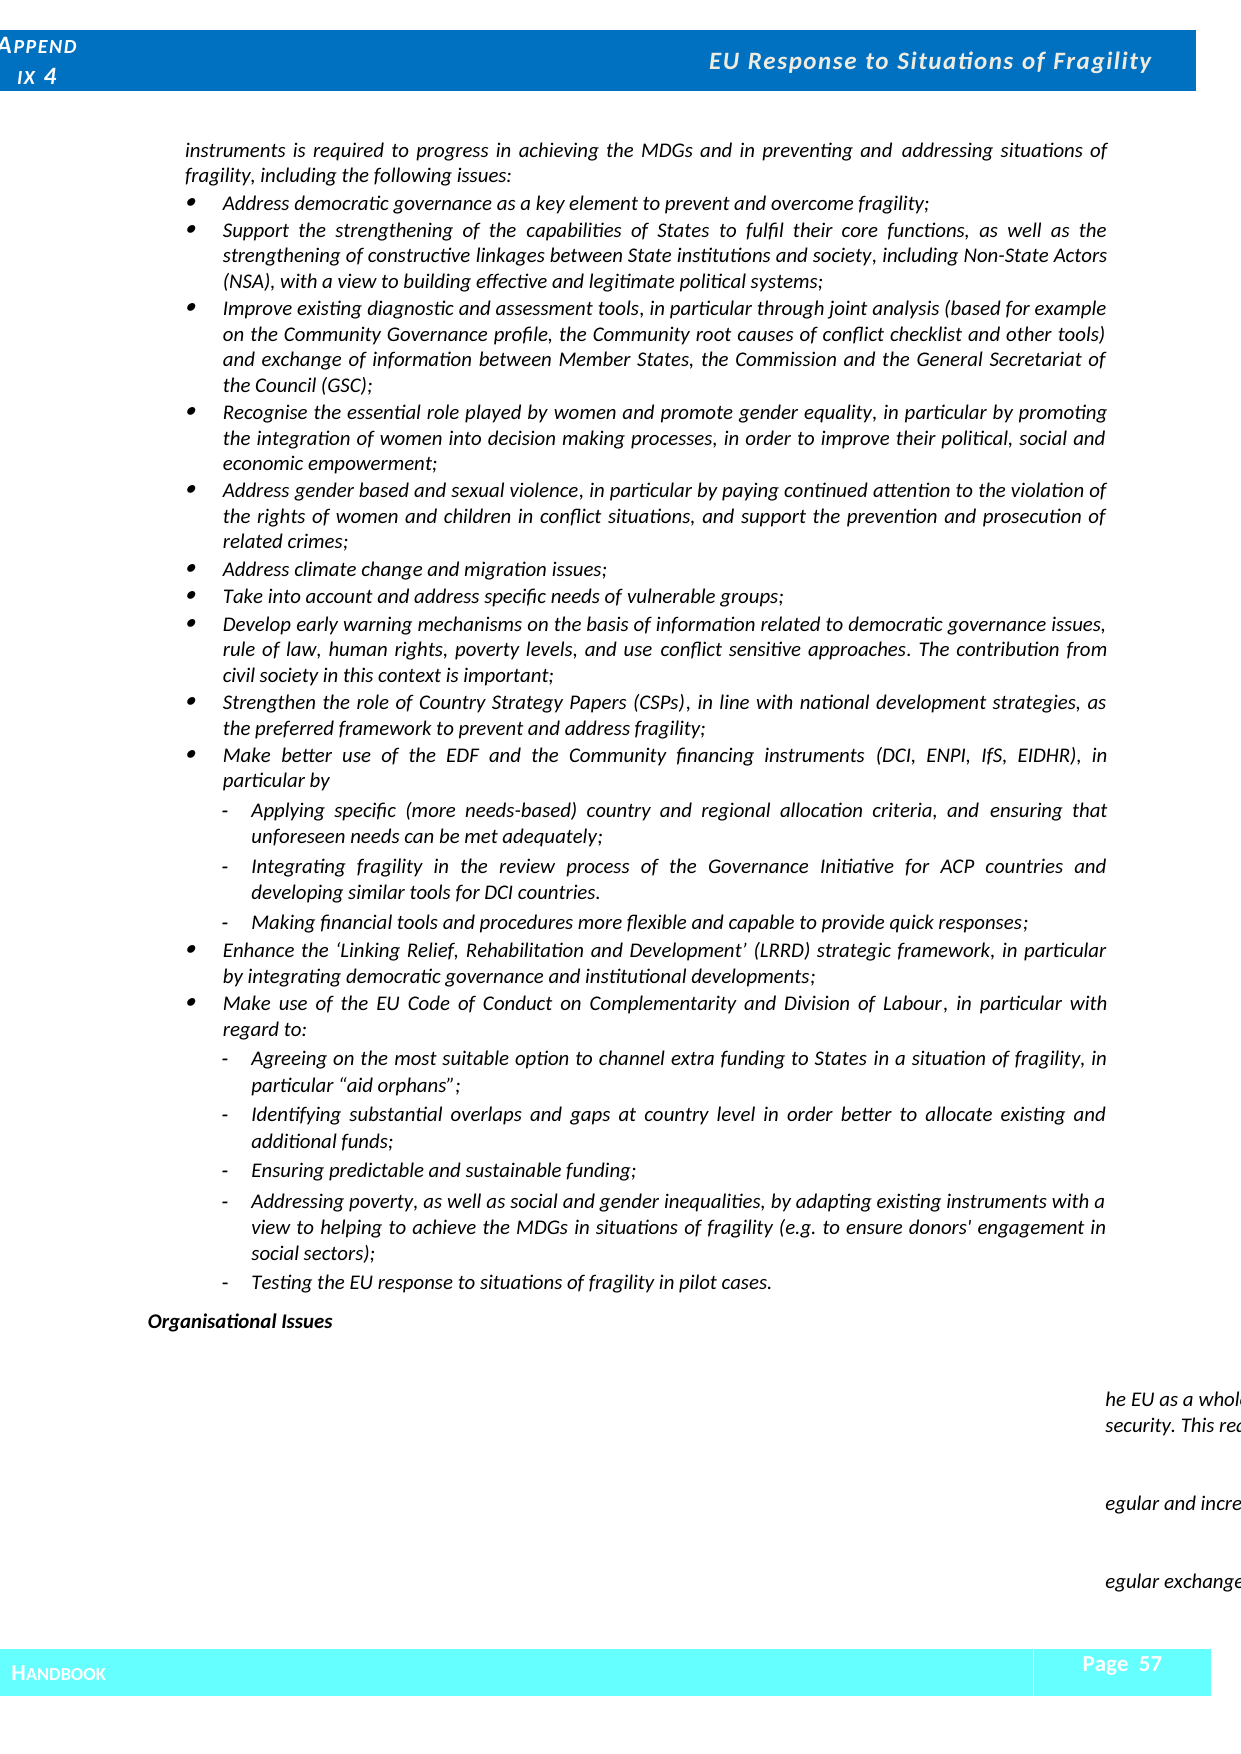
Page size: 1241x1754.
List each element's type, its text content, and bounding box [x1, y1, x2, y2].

list Address gender based and sexual violence, in particular by paying continued attention to the violation of the rights of women and children in conflict situations, and support the prevention and prosecution of related crimes; [185, 478, 1107, 554]
list Ensuring predictable and sustainable funding; [222, 1155, 1107, 1184]
list Enhance the ‘Linking Relief, Rehabilitation and Development’ (LRRD) strategic framework, in particular by integrating democratic governance and institutional developments; [185, 938, 1107, 988]
list Strengthen the role of Country Strategy Papers (CSPs), in line with national development strategies, as the preferred framework to prevent and address fragility; [185, 689, 1107, 740]
list Take into account and address specific needs of vulnerable groups; [185, 583, 1107, 609]
list Applying specific (more needs-based) country and regional allocation criteria, and ensuring that unforeseen needs can be met adequately; [222, 795, 1107, 849]
list Regular and increased coordination between the Commission, the GSC and Member States at headquarters level and in the field; [1105, 1439, 1240, 1516]
list Address climate change and migration issues; [185, 556, 1107, 581]
list Develop early warning mechanisms on the basis of information related to democratic governance issues, rule of law, human rights, poverty levels, and use conflict sensitive approaches. The contribution from civil society in this context is important; [185, 611, 1107, 687]
list Make use of the EU Code of Conduct on Complementarity and Division of Labour, in particular with regard to: [185, 991, 1107, 1041]
list Making financial tools and procedures more flexible and capable to provide quick responses; [222, 907, 1107, 936]
list Recognise the essential role played by women and promote gender equality, in particular by promoting the integration of women into decision making processes, in order to improve their political, social and economic empowerment; [185, 399, 1107, 476]
list Addressing poverty, as well as social and gender inequalities, by adapting existing instruments with a view to helping to achieve the MDGs in situations of fragility (e.g. to ensure donors' engagement in social sectors); [222, 1186, 1107, 1265]
list Integrating fragility in the review process of the Governance Initiative for ACP countries and developing similar tools for DCI countries. [222, 851, 1107, 905]
text Organisational Issues [148, 1308, 1107, 1333]
list Identifying substantial overlaps and gaps at country level in order better to allocate existing and additional funds; [222, 1099, 1107, 1153]
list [148, 137, 1107, 188]
list Support the strengthening of the capabilities of States to fulfil their core functions, as well as the strengthening of constructive linkages between State institutions and society, including Non-State Actors (NSA), with a view to building effective and legitimate political systems; [185, 217, 1107, 293]
list Address democratic governance as a key element to prevent and overcome fragility; [185, 190, 1107, 215]
list Agreeing on the most suitable option to channel extra funding to States in a situation of fragility, in particular “aid orphans”; [222, 1043, 1107, 1097]
list Testing the EU response to situations of fragility in pilot cases. [222, 1267, 1107, 1296]
list Make better use of the EDF and the Community financing instruments (DCI, ENPI, IfS, EIDHR), in particular by [185, 742, 1107, 793]
list Improve existing diagnostic and assessment tools, in particular through joint analysis (based for example on the Community Governance profile, the Community root causes of conflict checklist and other tools) and exchange of information between Member States, the Commission and the General Secretariat of the Council (GSC); [185, 296, 1107, 397]
